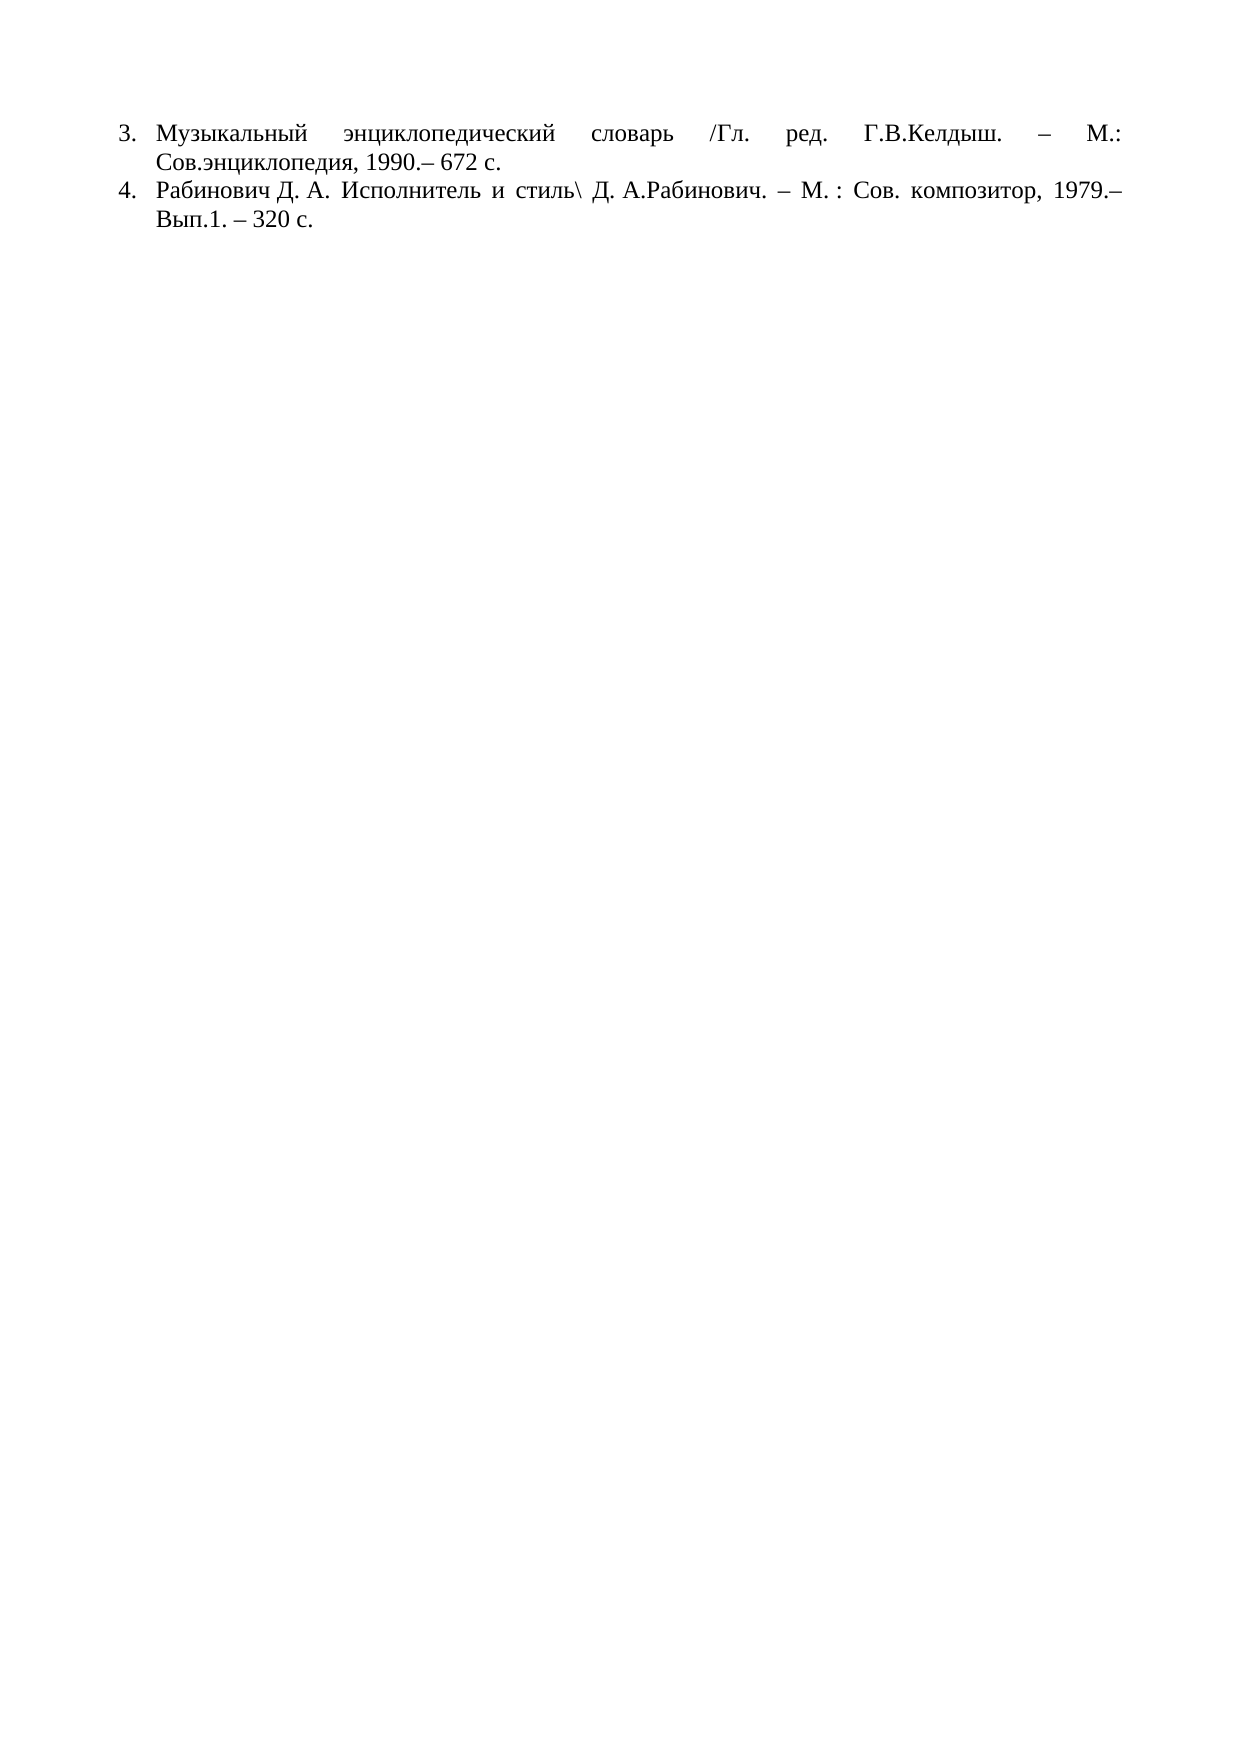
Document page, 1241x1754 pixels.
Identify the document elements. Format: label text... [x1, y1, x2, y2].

list Рабинович Д. А. Исполнитель и стиль\ Д. А.Рабинович. – М. : Сов. композитор, 1979.– Вып.1. – 320 с. [118, 176, 1122, 233]
list Музыкальный энциклопедический словарь /Гл. ред. Г.В.Келдыш. – М.: Сов.энциклопедия, 1990.– 672 с. [118, 118, 1122, 176]
